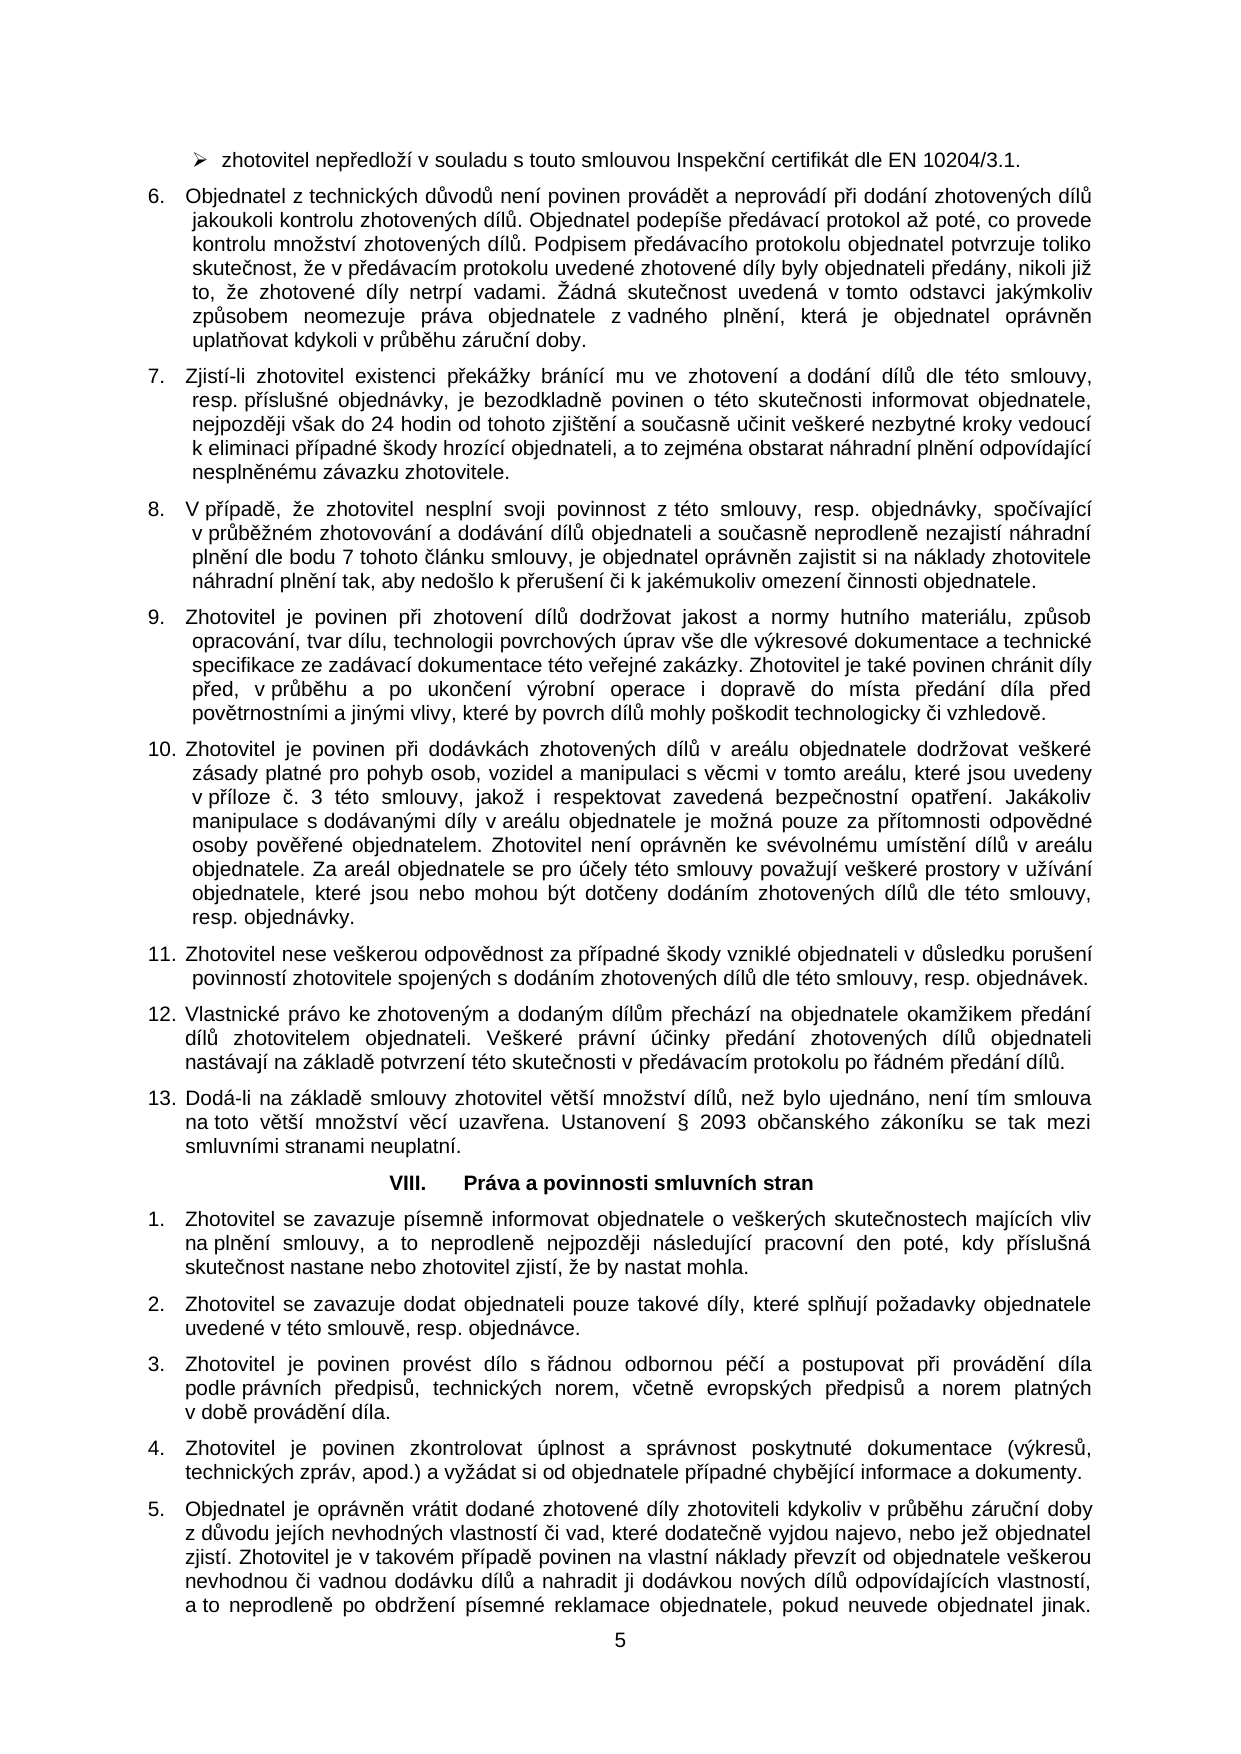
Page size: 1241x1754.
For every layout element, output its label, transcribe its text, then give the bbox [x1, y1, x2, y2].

list Zjistí-li zhotovitel existenci překážky bránící mu ve zhotovení a dodání dílů dle této smlouvy, resp. příslušné objednávky, je bezodkladně povinen o této skutečnosti informovat objednatele, nejpozději však do 24 hodin od tohoto zjištění a současně učinit veškeré nezbytné kroky vedoucí k eliminaci případné škody hrozící objednateli, a to zejména obstarat náhradní plnění odpovídající nesplněnému závazku zhotovitele. [148, 364, 1093, 484]
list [148, 1497, 1093, 1616]
list Zhotovitel je povinen zkontrolovat úplnost a správnost poskytnuté dokumentace (výkresů, technických zpráv, apod.) a vyžádat si od objednatele případné chybějící informace a dokumenty. [148, 1436, 1093, 1484]
list Objednatel z technických důvodů není povinen provádět a neprovádí při dodání zhotovených dílů jakoukoli kontrolu zhotovených dílů. Objednatel podepíše předávací protokol až poté, co provede kontrolu množství zhotovených dílů. Podpisem předávacího protokolu objednatel potvrzuje toliko skutečnost, že v předávacím protokolu uvedené zhotovené díly byly objednateli předány, nikoli již to, že zhotovené díly netrpí vadami. Žádná skutečnost uvedená v tomto odstavci jakýmkoliv způsobem neomezuje práva objednatele z vadného plnění, která je objednatel oprávněn uplatňovat kdykoli v průběhu záruční doby. [148, 184, 1093, 352]
list Zhotovitel je povinen při zhotovení dílů dodržovat jakost a normy hutního materiálu, způsob opracování, tvar dílu, technologii povrchových úprav vše dle výkresové dokumentace a technické specifikace ze zadávací dokumentace této veřejné zakázky. Zhotovitel je také povinen chránit díly před, v průběhu a po ukončení výrobní operace i dopravě do místa předání díla před povětrnostními a jinými vlivy, které by povrch dílů mohly poškodit technologicky či vzhledově. [148, 605, 1093, 725]
list Vlastnické právo ke zhotoveným a dodaným dílům přechází na objednatele okamžikem předání dílů zhotovitelem objednateli. Veškeré právní účinky předání zhotovených dílů objednateli nastávají na základě potvrzení této skutečnosti v předávacím protokolu po řádném předání dílů. [148, 1002, 1093, 1074]
list Zhotovitel nese veškerou odpovědnost za případné škody vzniklé objednateli v důsledku porušení povinností zhotovitele spojených s dodáním zhotovených dílů dle této smlouvy, resp. objednávek. [148, 941, 1093, 989]
list Zhotovitel se zavazuje písemně informovat objednatele o veškerých skutečnostech majících vliv na plnění smlouvy, a to neprodleně nejpozději následující pracovní den poté, kdy příslušná skutečnost nastane nebo zhotovitel zjistí, že by nastat mohla. [148, 1207, 1093, 1279]
subtitle Práva a povinnosti smluvních stran [148, 1171, 1093, 1194]
list zhotovitel nepředloží v souladu s touto smlouvou Inspekční certifikát dle EN 10204/3.1. [192, 148, 1093, 172]
list Zhotovitel je povinen při dodávkách zhotovených dílů v areálu objednatele dodržovat veškeré zásady platné pro pohyb osob, vozidel a manipulaci s věcmi v tomto areálu, které jsou uvedeny v příloze č. 3 této smlouvy, jakož i respektovat zavedená bezpečnostní opatření. Jakákoliv manipulace s dodávanými díly v areálu objednatele je možná pouze za přítomnosti odpovědné osoby pověřené objednatelem. Zhotovitel není oprávněn ke svévolnému umístění dílů v areálu objednatele. Za areál objednatele se pro účely této smlouvy považují veškeré prostory v užívání objednatele, které jsou nebo mohou být dotčeny dodáním zhotovených dílů dle této smlouvy, resp. objednávky. [148, 737, 1093, 929]
list V případě, že zhotovitel nesplní svoji povinnost z této smlouvy, resp. objednávky, spočívající v průběžném zhotovování a dodávání dílů objednateli a současně neprodleně nezajistí náhradní plnění dle bodu 7 tohoto článku smlouvy, je objednatel oprávněn zajistit si na náklady zhotovitele náhradní plnění tak, aby nedošlo k přerušení či k jakémukoliv omezení činnosti objednatele. [148, 497, 1093, 592]
list Dodá-li na základě smlouvy zhotovitel větší množství dílů, než bylo ujednáno, není tím smlouva na toto větší množství věcí uzavřena. Ustanovení § 2093 občanského zákoníku se tak mezi smluvními stranami neuplatní. [148, 1086, 1093, 1158]
list Zhotovitel je povinen provést dílo s řádnou odbornou péčí a postupovat při provádění díla podle právních předpisů, technických norem, včetně evropských předpisů a norem platných v době provádění díla. [148, 1352, 1093, 1424]
list Zhotovitel se zavazuje dodat objednateli pouze takové díly, které splňují požadavky objednatele uvedené v této smlouvě, resp. objednávce. [148, 1291, 1093, 1339]
